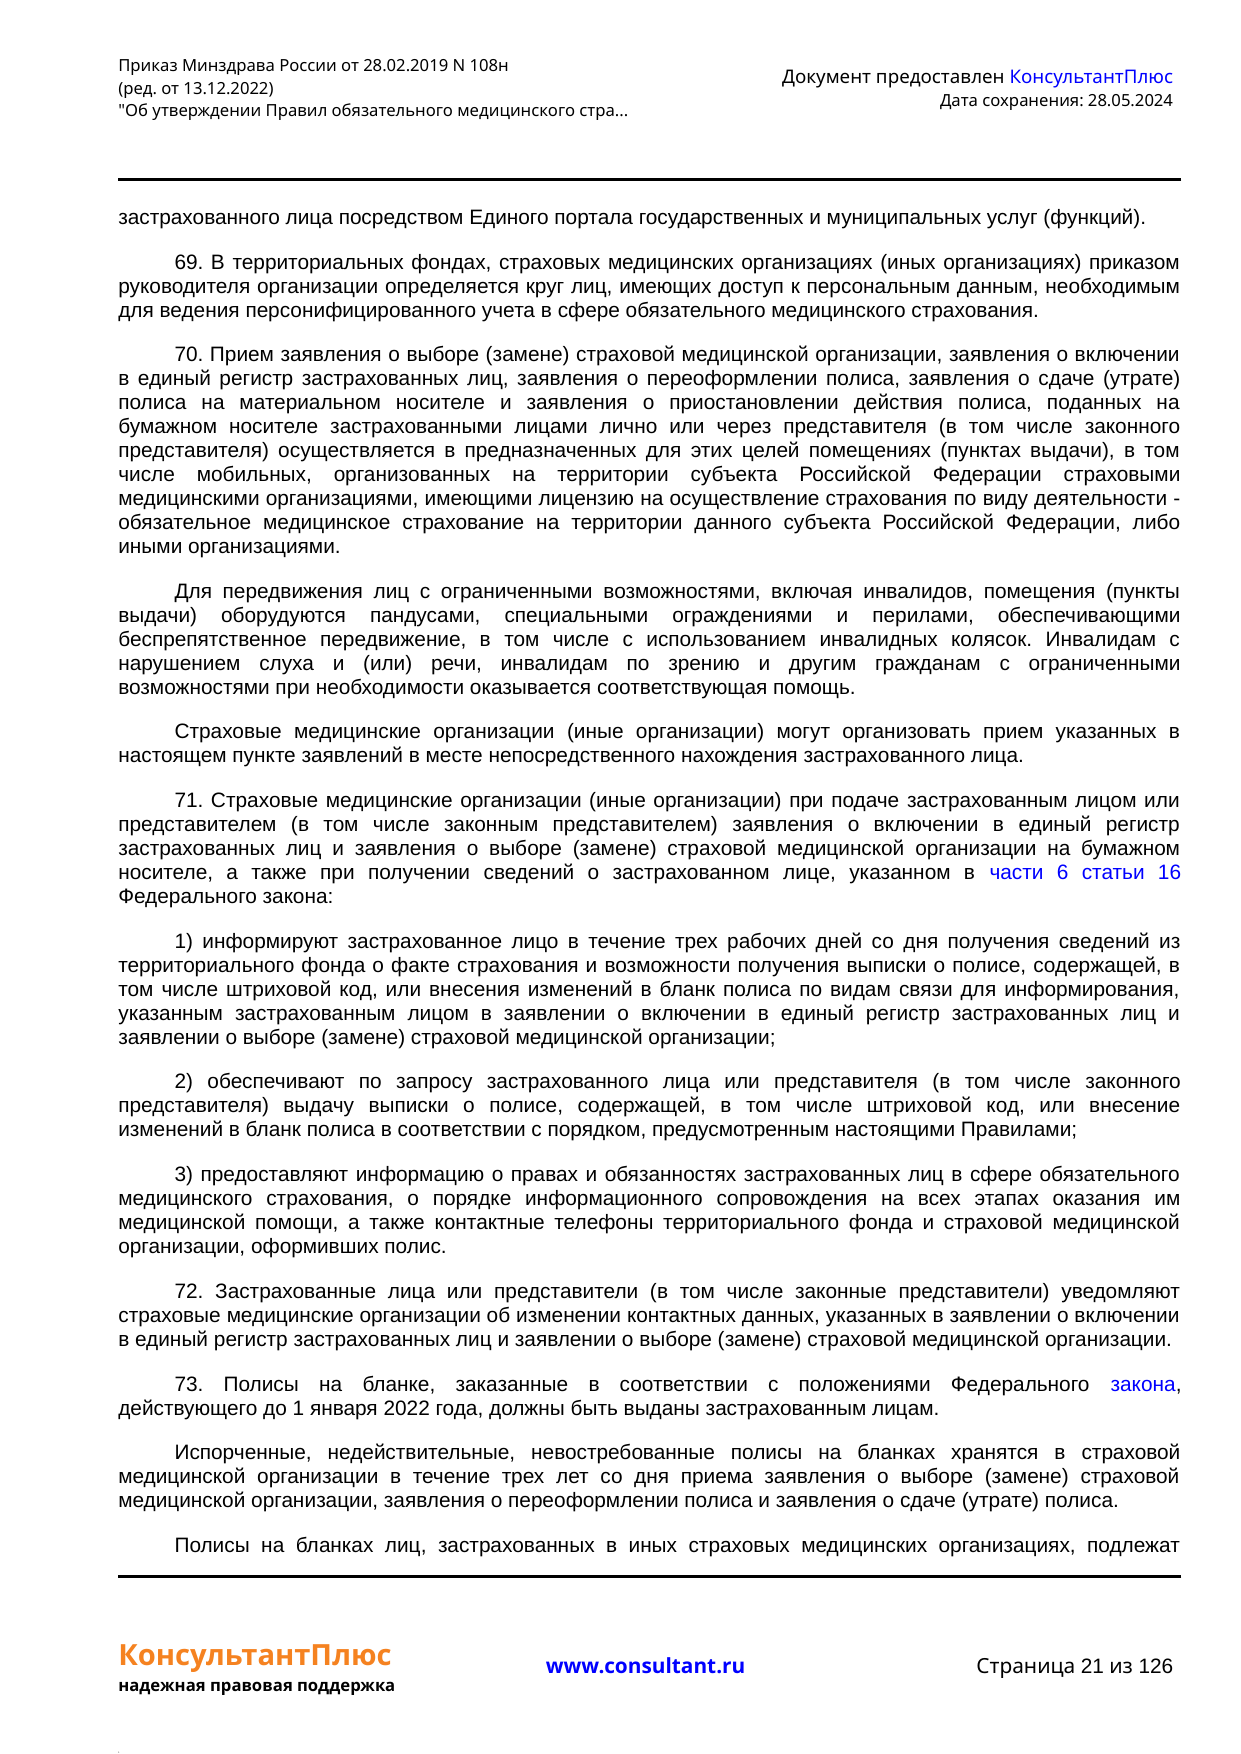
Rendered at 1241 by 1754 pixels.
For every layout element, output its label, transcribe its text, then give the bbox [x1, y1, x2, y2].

text 72. Застрахованные лица или представители (в том числе законные представители) уведомляют страховые медицинские организации об изменении контактных данных, указанных в заявлении о включении в единый регистр застрахованных лиц и заявлении о выборе (замене) страховой медицинской организации. [118, 1279, 1181, 1351]
text Для передвижения лиц с ограниченными возможностями, включая инвалидов, помещения (пункты выдачи) оборудуются пандусами, специальными ограждениями и перилами, обеспечивающими беспрепятственное передвижение, в том числе с использованием инвалидных колясок. Инвалидам с нарушением слуха и (или) речи, инвалидам по зрению и другим гражданам с ограниченными возможностями при необходимости оказывается соответствующая помощь. [118, 579, 1181, 698]
text Испорченные, недействительные, невостребованные полисы на бланках хранятся в страховой медицинской организации в течение трех лет со дня приема заявления о выборе (замене) страховой медицинской организации, заявления о переоформлении полиса и заявления о сдаче (утрате) полиса. [118, 1440, 1181, 1512]
text 70. Прием заявления о выборе (замене) страховой медицинской организации, заявления о включении в единый регистр застрахованных лиц, заявления о переоформлении полиса, заявления о сдаче (утрате) полиса на материальном носителе и заявления о приостановлении действия полиса, поданных на бумажном носителе застрахованными лицами лично или через представителя (в том числе законного представителя) осуществляется в предназначенных для этих целей помещениях (пунктах выдачи), в том числе мобильных, организованных на территории субъекта Российской Федерации страховыми медицинскими организациями, имеющими лицензию на осуществление страхования по виду деятельности - обязательное медицинское страхование на территории данного субъекта Российской Федерации, либо иными организациями. [118, 342, 1181, 558]
text 1) информируют застрахованное лицо в течение трех рабочих дней со дня получения сведений из территориального фонда о факте страхования и возможности получения выписки о полисе, содержащей, в том числе штриховой код, или внесения изменений в бланк полиса по видам связи для информирования, указанным застрахованным лицом в заявлении о включении в единый регистр застрахованных лиц и заявлении о выборе (замене) страховой медицинской организации; [118, 929, 1181, 1048]
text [118, 1533, 1181, 1557]
text 3) предоставляют информацию о правах и обязанностях застрахованных лиц в сфере обязательного медицинского страхования, о порядке информационного сопровождения на всех этапах оказания им медицинской помощи, а также контактные телефоны территориального фонда и страховой медицинской организации, оформивших полис. [118, 1162, 1181, 1258]
text 69. В территориальных фондах, страховых медицинских организациях (иных организациях) приказом руководителя организации определяется круг лиц, имеющих доступ к персональным данным, необходимым для ведения персонифицированного учета в сфере обязательного медицинского страхования. [118, 249, 1181, 321]
text 2) обеспечивают по запросу застрахованного лица или представителя (в том числе законного представителя) выдачу выписки о полисе, содержащей, в том числе штриховой код, или внесение изменений в бланк полиса в соответствии с порядком, предусмотренным настоящими Правилами; [118, 1069, 1181, 1141]
text Страховые медицинские организации (иные организации) могут организовать прием указанных в настоящем пункте заявлений в месте непосредственного нахождения застрахованного лица. [118, 719, 1181, 767]
text 71. Страховые медицинские организации (иные организации) при подаче застрахованным лицом или представителем (в том числе законным представителем) заявления о включении в единый регистр застрахованных лиц и заявления о выборе (замене) страховой медицинской организации на бумажном носителе, а также при получении сведений о застрахованном лице, указанном в части 6 статьи 16 Федерального закона: [118, 788, 1181, 908]
text 73. Полисы на бланке, заказанные в соответствии с положениями Федерального закона, действующего до 1 января 2022 года, должны быть выданы застрахованным лицам. [118, 1371, 1181, 1419]
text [118, 205, 1181, 229]
